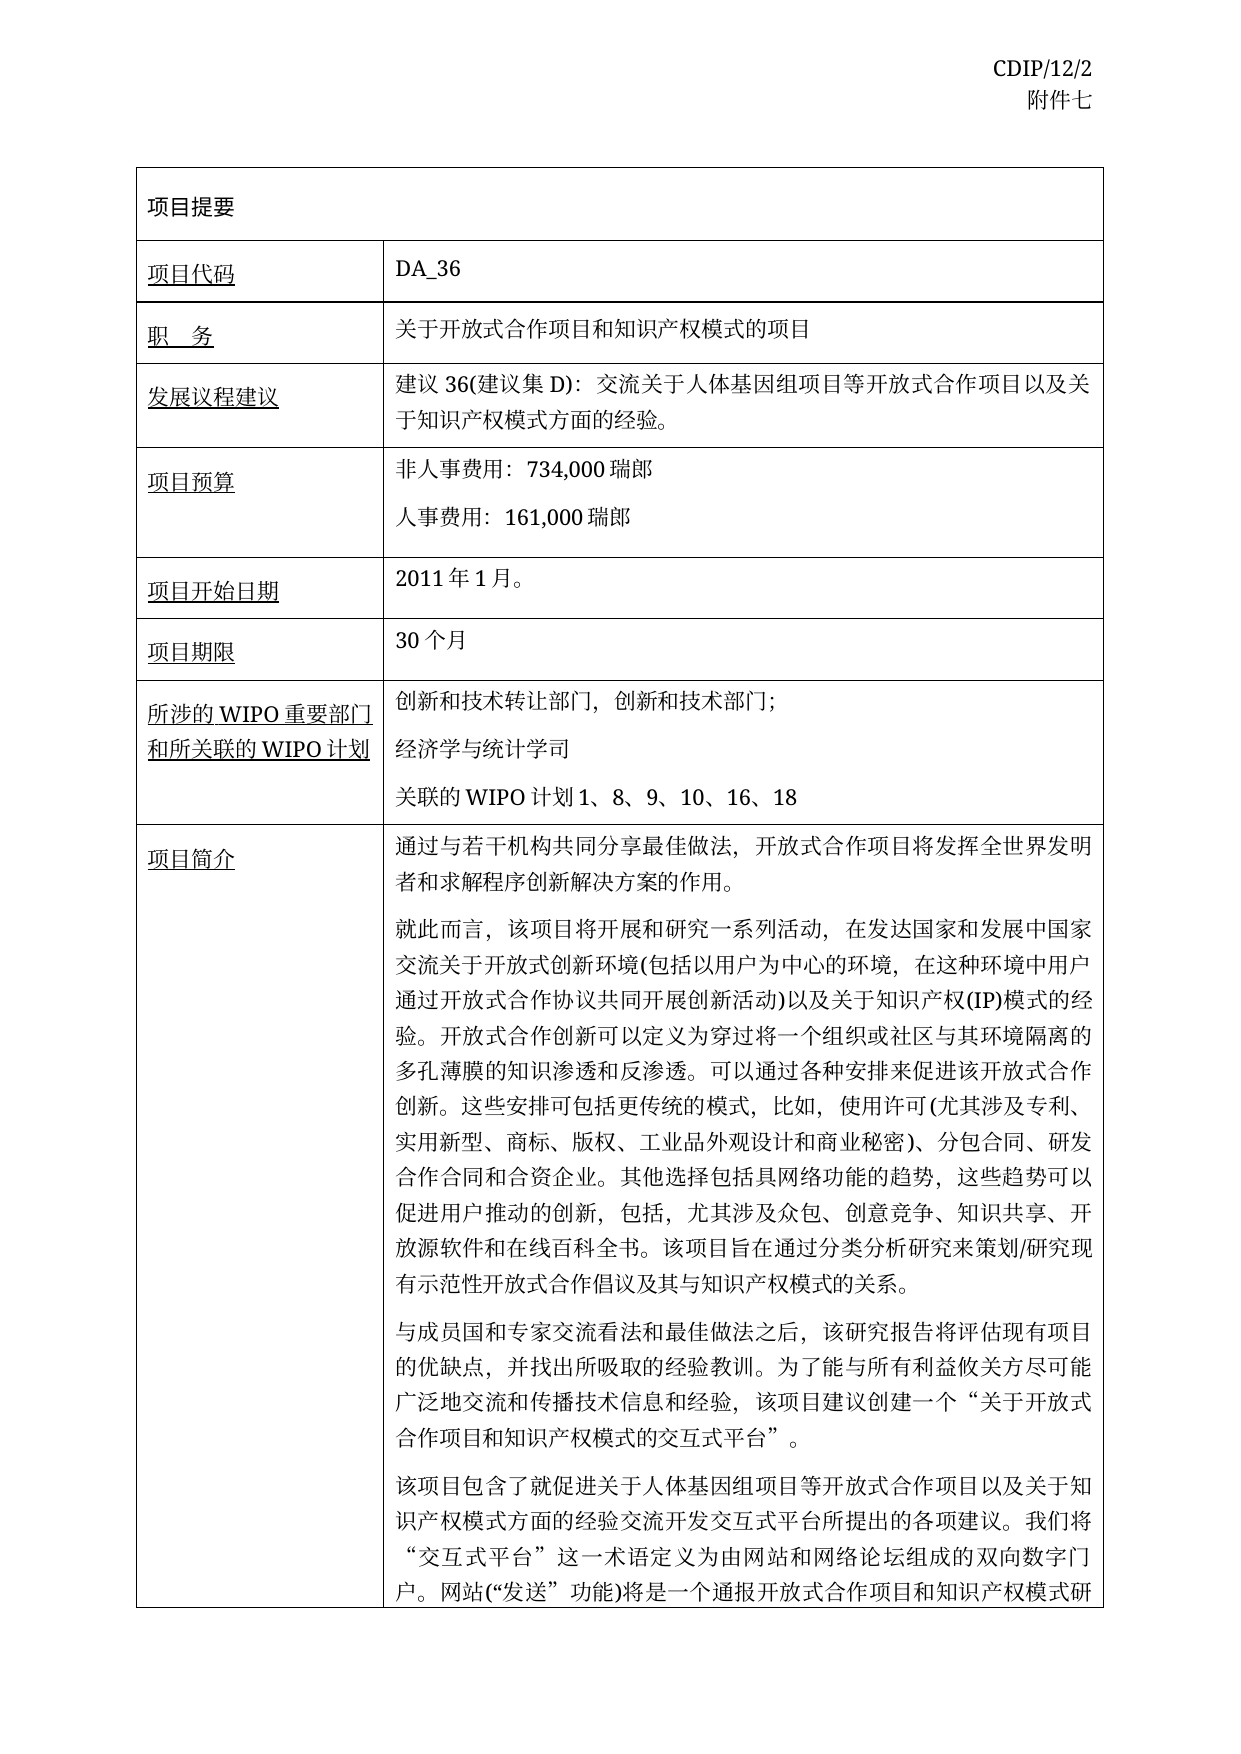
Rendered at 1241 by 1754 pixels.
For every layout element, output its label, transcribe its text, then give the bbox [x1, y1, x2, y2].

table_cell 职 务 [137, 303, 383, 363]
table_cell 创新和技术转让部门，创新和技术部门； 经济学与统计学司 关联的WIPO计划1、8、9、10、16、18 [384, 681, 1103, 824]
table_header 项目提要 [137, 168, 1103, 240]
table_cell 2011年1月。 [384, 558, 1103, 618]
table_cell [384, 825, 1103, 1607]
table_cell 建议36(建议集D)：交流关于人体基因组项目等开放式合作项目以及关于知识产权模式方面的经验。 [384, 364, 1103, 447]
table_cell 关于开放式合作项目和知识产权模式的项目 [384, 303, 1103, 363]
table_cell 所涉的WIPO重要部门和所关联的WIPO计划 [137, 681, 383, 824]
table_cell 非人事费用：734,000瑞郎 人事费用：161,000瑞郎 [384, 448, 1103, 557]
table_cell 30个月 [384, 619, 1103, 679]
table_cell 项目开始日期 [137, 558, 383, 618]
table_cell 项目代码 [137, 241, 383, 301]
table_cell DA_36 [384, 241, 1103, 301]
table_cell 项目期限 [137, 619, 383, 679]
table_cell 项目简介 [137, 825, 383, 1607]
table_cell 项目预算 [137, 448, 383, 557]
table_cell 发展议程建议 [137, 364, 383, 447]
